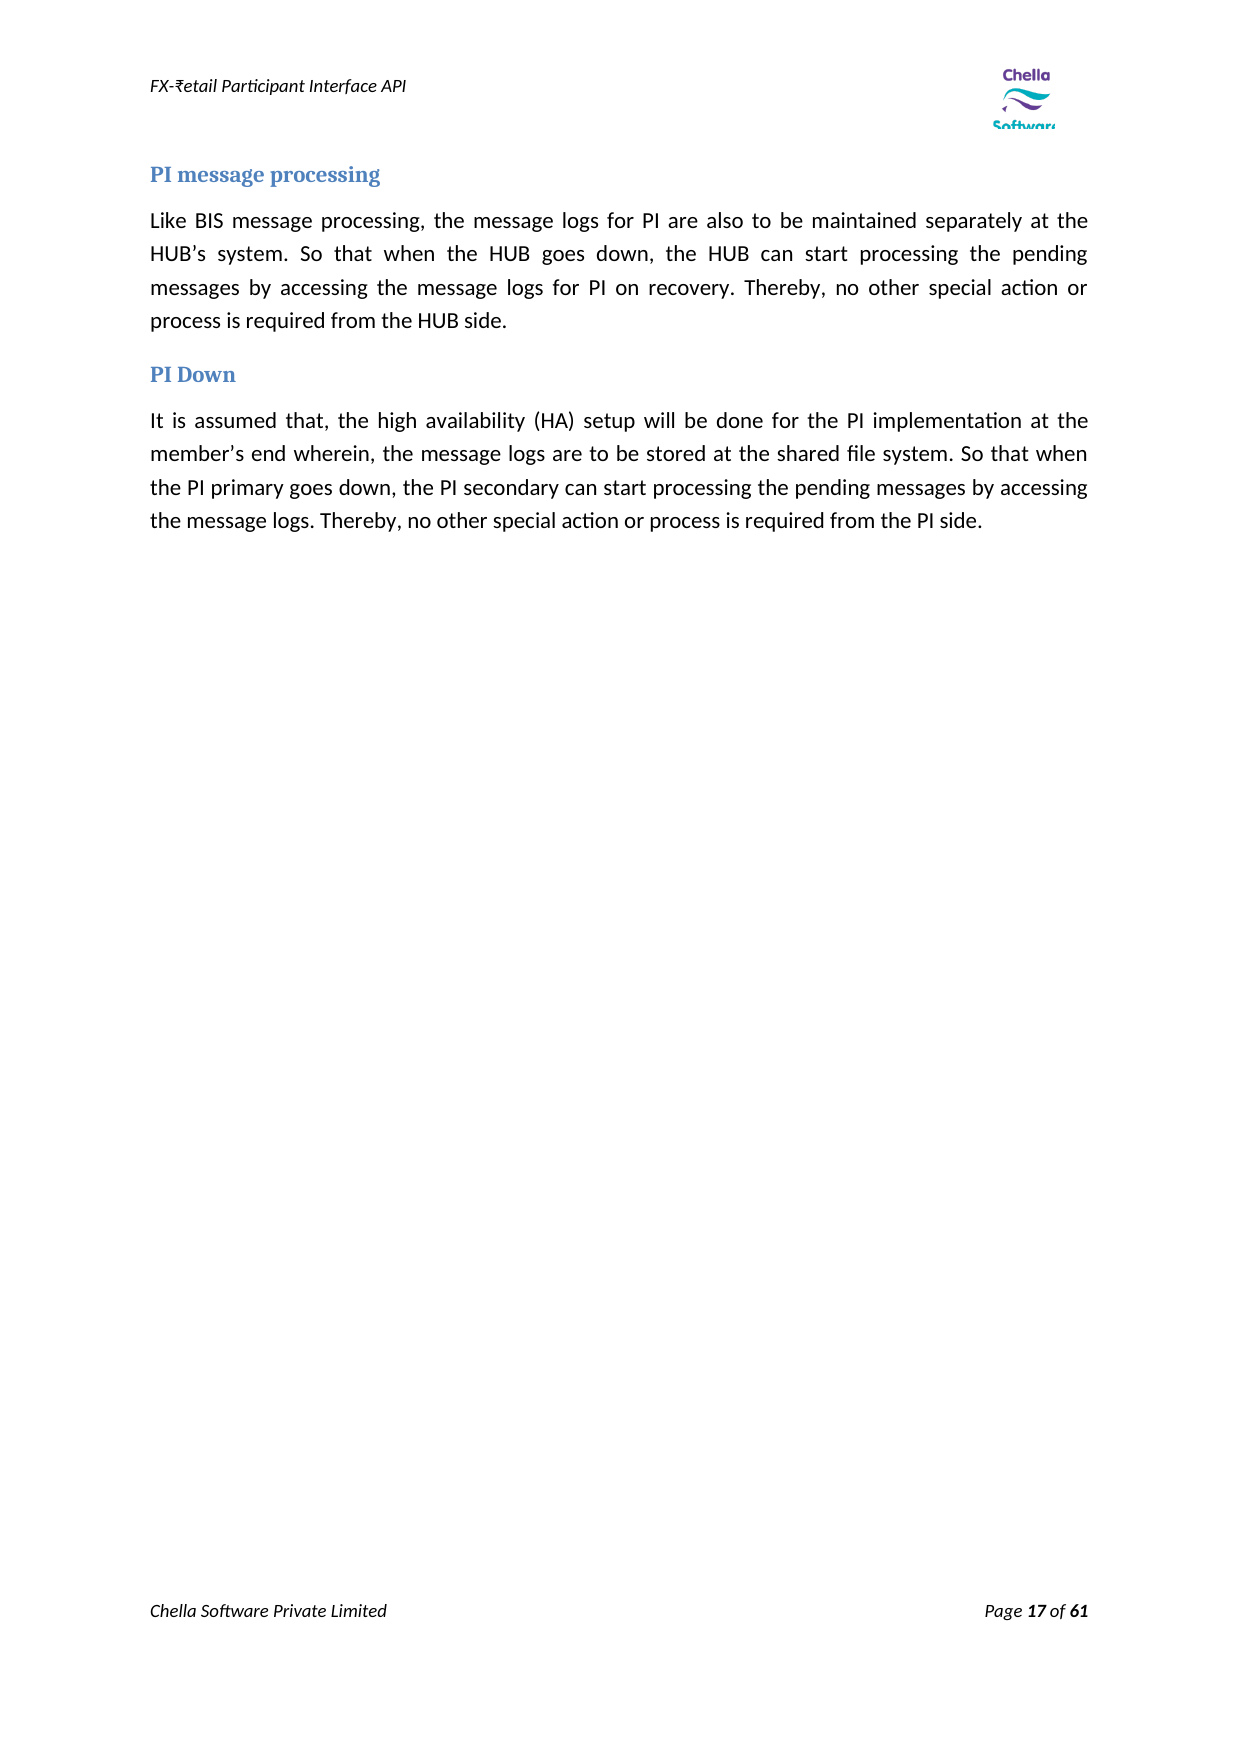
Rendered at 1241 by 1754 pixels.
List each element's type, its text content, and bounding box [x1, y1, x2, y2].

picture [992, 68, 1055, 128]
text It is assumed that, the high availability (HA) setup will be done for the PI implementation at the member’s end wherein, the message logs are to be stored at the shared file system. So that when the PI primary goes down, the PI secondary can start processing the pending messages by accessing the message logs. Thereby, no other special action or process is required from the PI side. [150, 401, 1090, 534]
text Like BIS message processing, the message logs for PI are also to be maintained separately at the HUB’s system. So that when the HUB goes down, the HUB can start processing the pending messages by accessing the message logs for PI on recovery. Thereby, no other special action or process is required from the HUB side. [150, 201, 1090, 334]
subtitle PI message processing [150, 155, 1090, 188]
subtitle PI Down [150, 355, 1090, 388]
